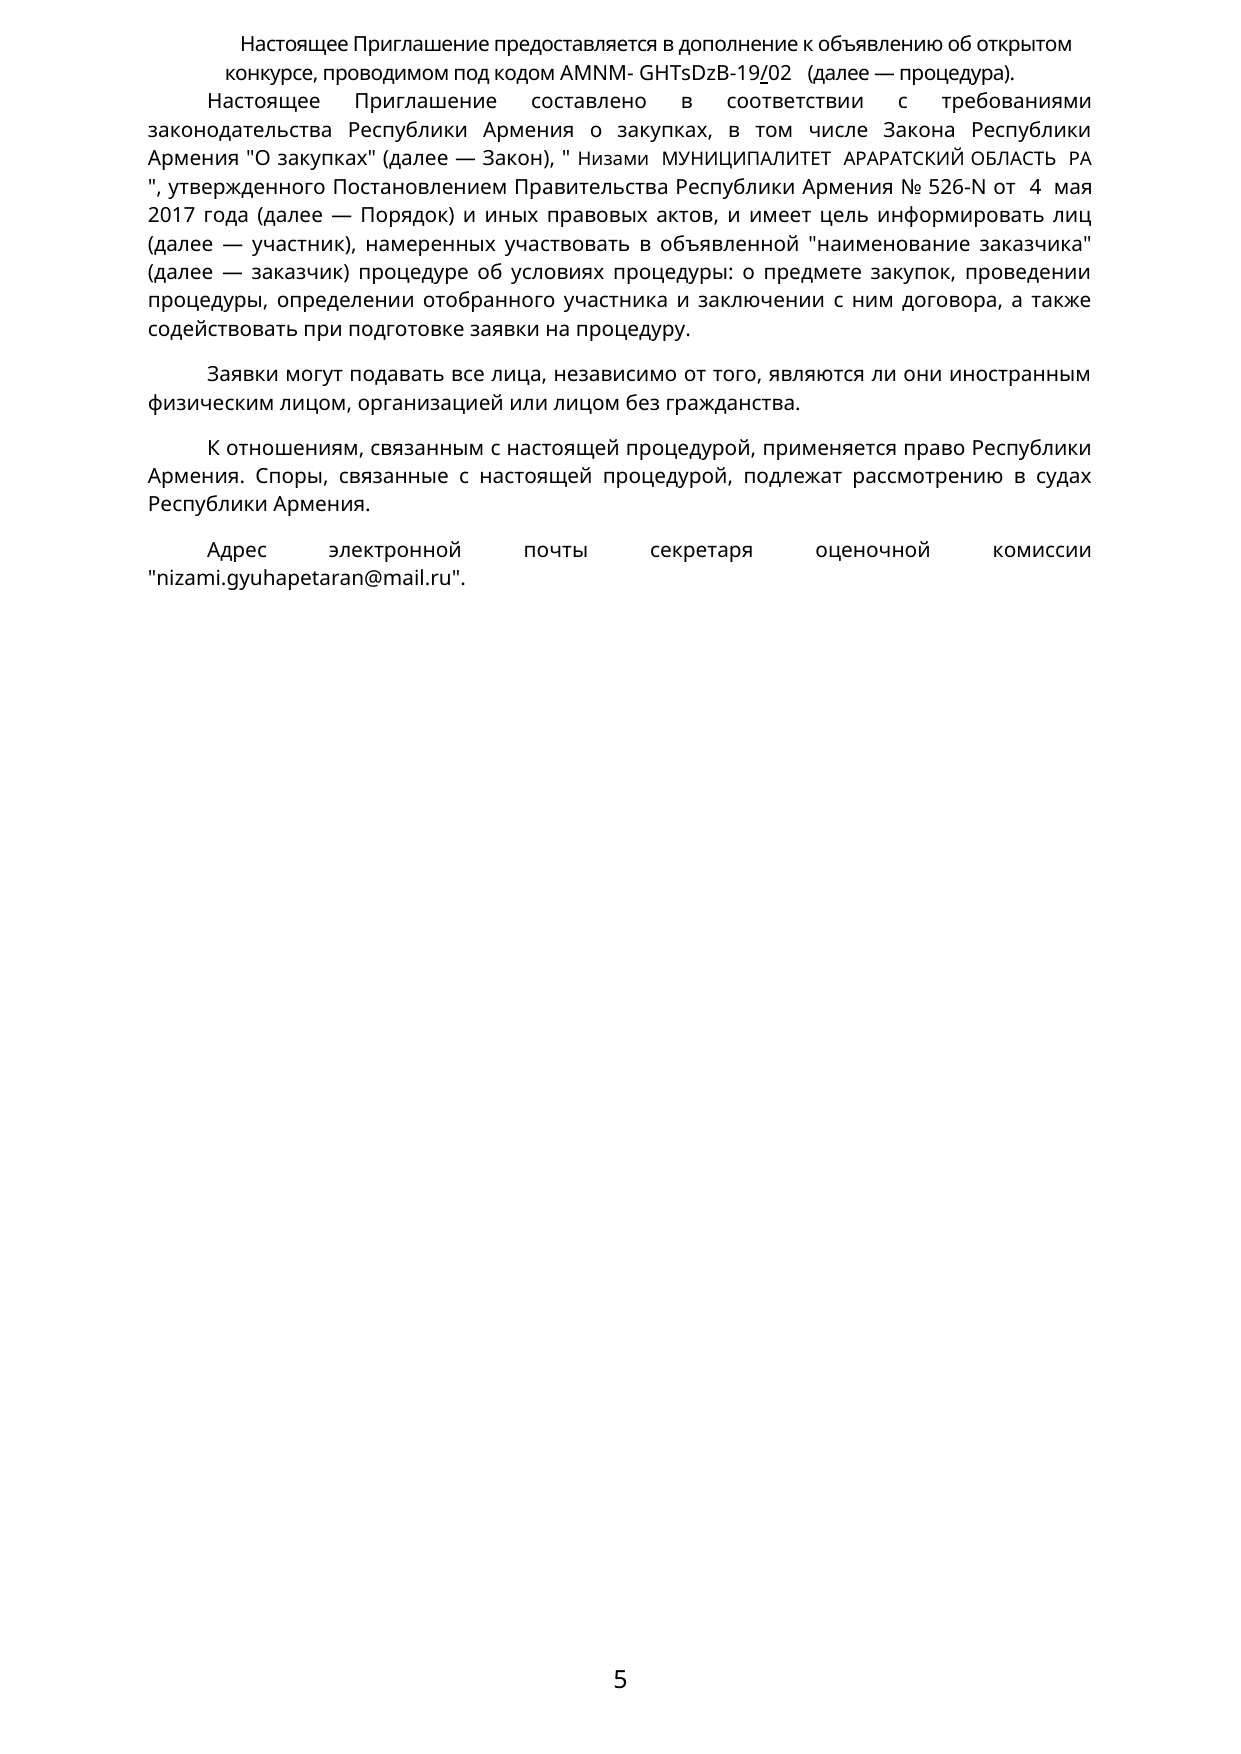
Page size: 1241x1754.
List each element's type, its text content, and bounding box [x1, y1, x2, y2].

text Заявки могут подавать все лица, независимо от того, являются ли они иностранным физическим лицом, организацией или лицом без гражданства. [148, 359, 1092, 416]
text Адрес электронной почты секретаря оценочной комиссии "nizami.gyuhapetaran@mail.ru". [148, 535, 1092, 592]
text Настоящее Приглашение составлено в соответствии с требованиями законодательства Республики Армения о закупках, в том числе Закона Республики Армения "О закупках" (далее — Закон), " Низами МУНИЦИПАЛИТЕТ АРАРАТСКИЙ ОБЛАСТЬ РА ", утвержденного Постановлением Правительства Республики Армения № 526-N от 4 мая 2017 года (далее — Порядок) и иных правовых актов, и имеет цель информировать лиц (далее — участник), намеренных участвовать в объявленной "наименование заказчика" (далее — заказчик) процедуре об условиях процедуры: о предмете закупок, проведении процедуры, определении отобранного участника и заключении с ним договора, а также содействовать при подготовке заявки на процедуру. [148, 86, 1092, 342]
text Настоящее Приглашение предоставляется в дополнение к объявлению об открытом конкурсе, проводимом под кодом AMNM- GHTsDzB-19/02 (далее — процедура). [148, 29, 1092, 86]
text К отношениям, связанным с настоящей процедурой, применяется право Республики Армения. Споры, связанные с настоящей процедурой, подлежат рассмотрению в судах Республики Армения. [148, 433, 1092, 518]
